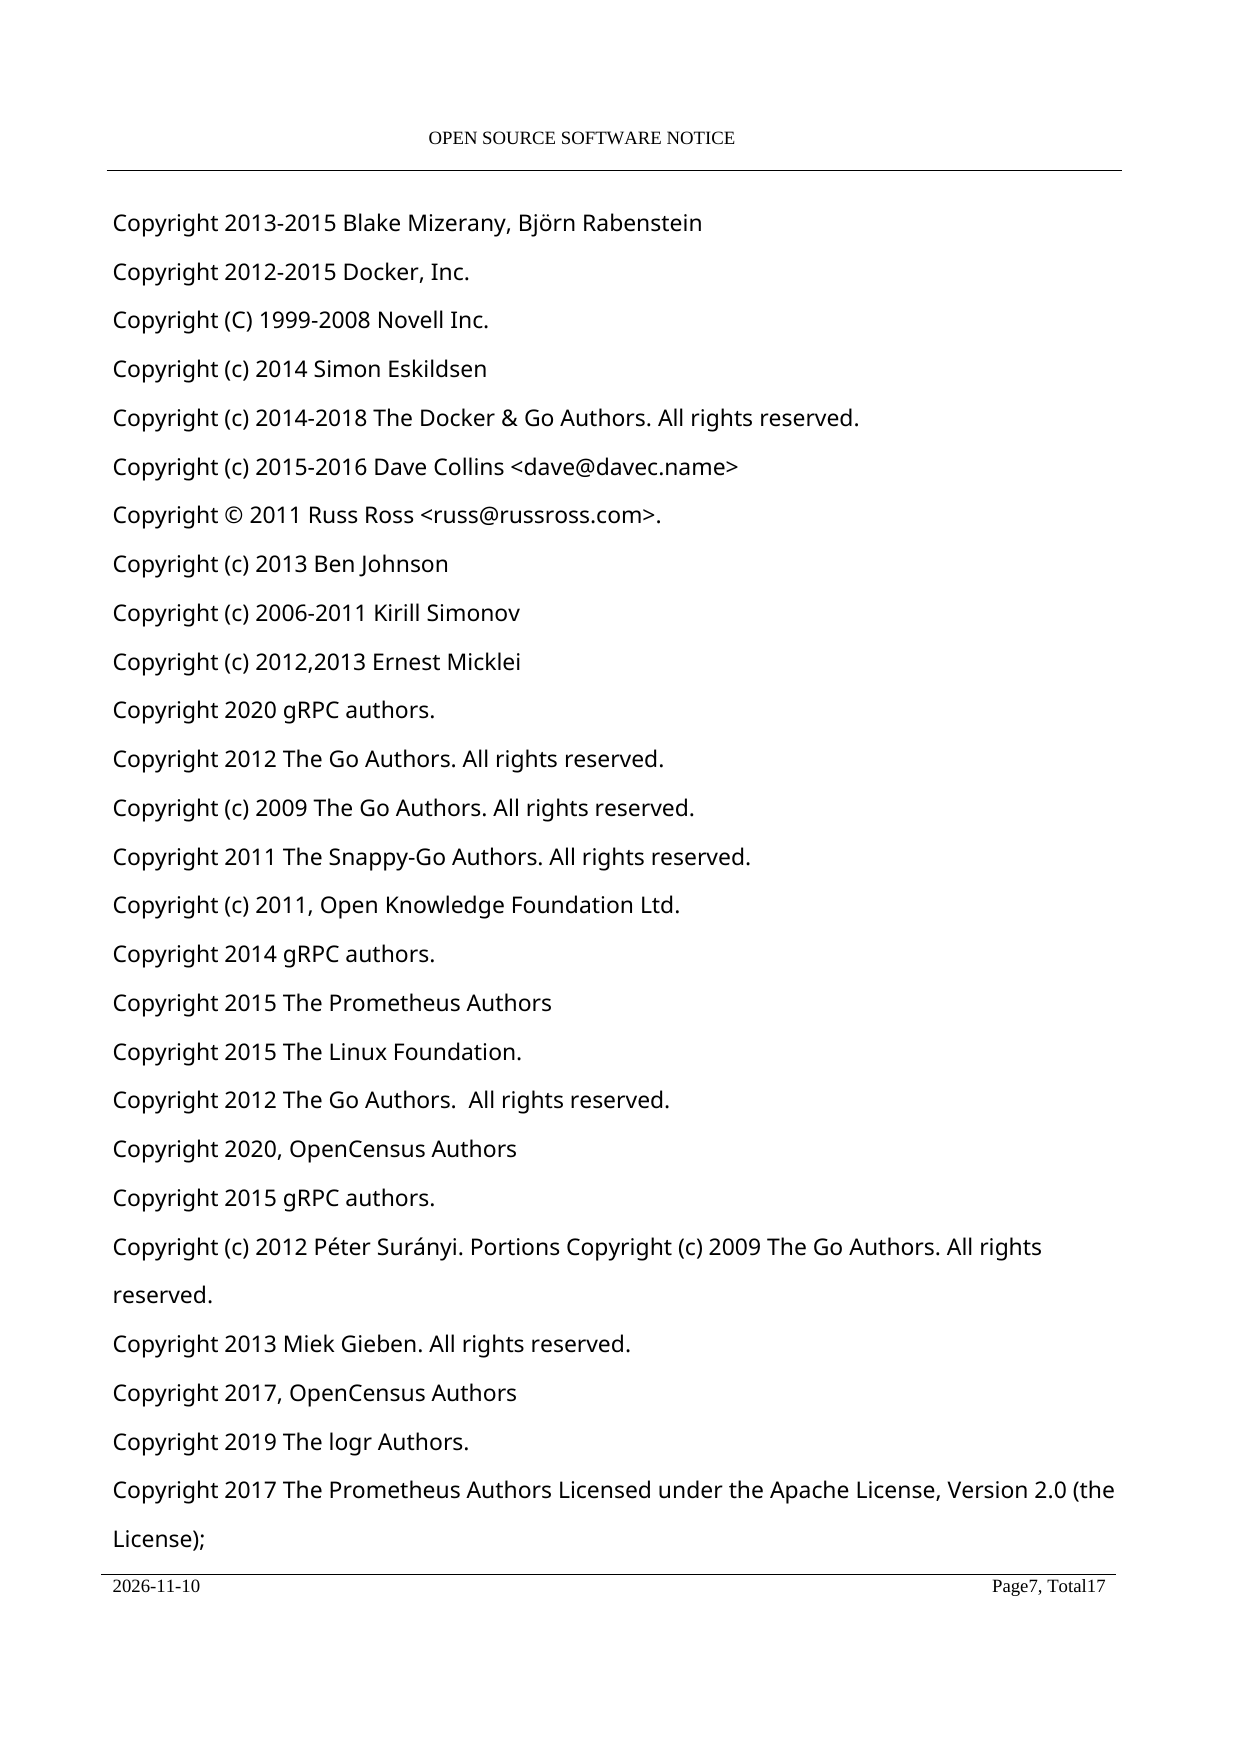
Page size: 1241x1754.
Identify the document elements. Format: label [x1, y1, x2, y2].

text [112, 206, 1128, 1555]
